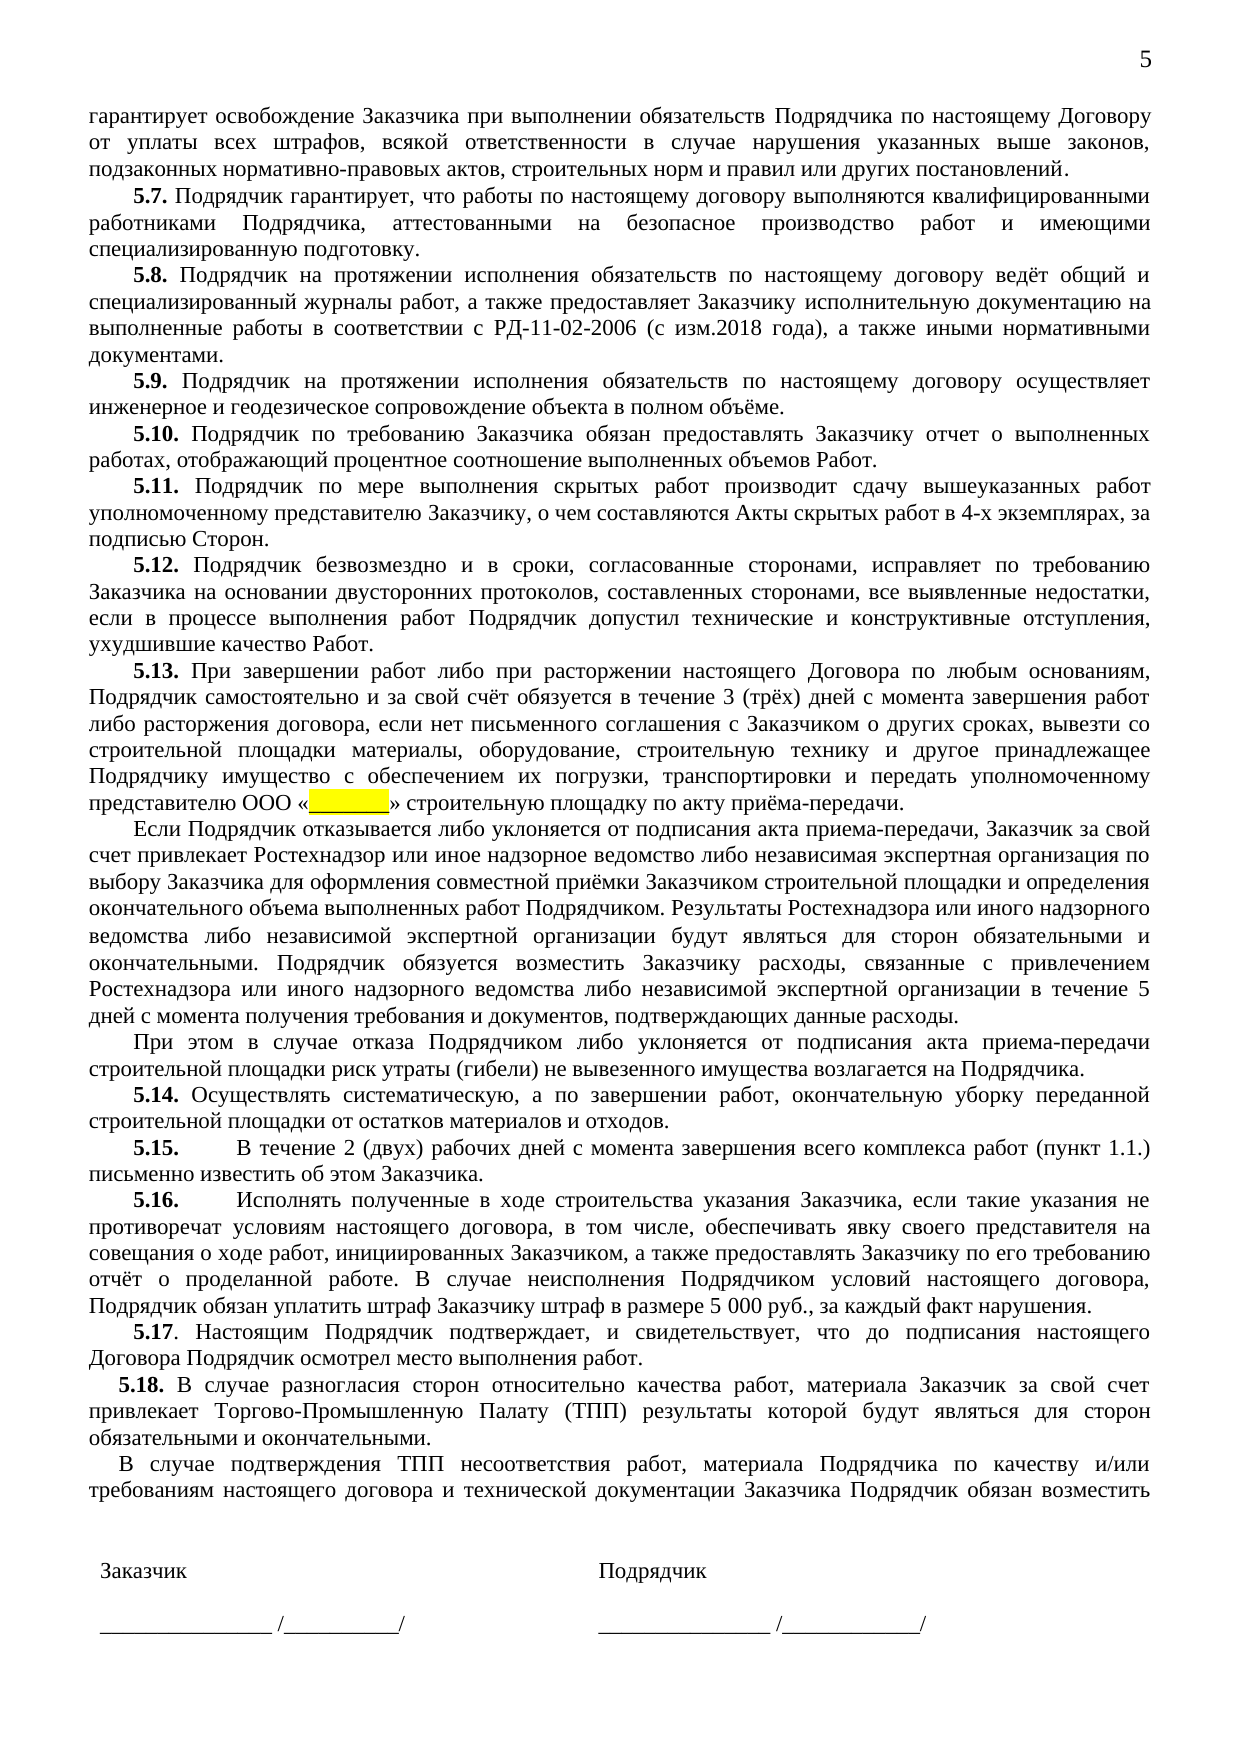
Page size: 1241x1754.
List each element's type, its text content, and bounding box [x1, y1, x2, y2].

text 5.7. Подрядчик гарантирует, что работы по настоящему договору выполняются квалифицированными работниками Подрядчика, аттестованными на безопасное производство работ и имеющими специализированную подготовку. [89, 182, 1152, 262]
text 5.15. В течение 2 (двух) рабочих дней с момента завершения всего комплекса работ (пункт 1.1.) письменно известить об этом Заказчика. [89, 1134, 1152, 1186]
text 5.14. Осуществлять систематическую, а по завершении работ, окончательную уборку переданной строительной площадки от остатков материалов и отходов. [89, 1081, 1152, 1134]
text 5.18. В случае разногласия сторон относительно качества работ, материала Заказчик за свой счет привлекает Торгово-Промышленную Палату (ТПП) результаты которой будут являться для сторон обязательными и окончательными. [89, 1371, 1152, 1450]
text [89, 102, 1152, 182]
text 5.11. Подрядчик по мере выполнения скрытых работ производит сдачу вышеуказанных работ уполномоченному представителю Заказчику, о чем составляются Акты скрытых работ в 4-х экземплярах, за подписью Сторон. [89, 472, 1152, 551]
text При этом в случае отказа Подрядчиком либо уклоняется от подписания акта приема-передачи строительной площадки риск утраты (гибели) не вывезенного имущества возлагается на Подрядчика. [89, 1028, 1152, 1081]
text 5.17. Настоящим Подрядчик подтверждает, и свидетельствует, что до подписания настоящего Договора Подрядчик осмотрел место выполнения работ. [89, 1318, 1152, 1371]
text 5.8. Подрядчик на протяжении исполнения обязательств по настоящему договору ведёт общий и специализированный журналы работ, а также предоставляет Заказчику исполнительную документацию на выполненные работы в соответствии с РД-11-02-2006 (с изм.2018 года), а также иными нормативными документами. [89, 262, 1152, 367]
text 5.13. При завершении работ либо при расторжении настоящего Договора по любым основаниям, Подрядчик самостоятельно и за свой счёт обязуется в течение 3 (трёх) дней с момента завершения работ либо расторжения договора, если нет письменного соглашения с Заказчиком о других сроках, вывезти со строительной площадки материалы, оборудование, строительную технику и другое принадлежащее Подрядчику имущество с обеспечением их погрузки, транспортировки и передать уполномоченному представителю ООО «_______» строительную площадку по акту приёма-передачи. [89, 657, 1152, 815]
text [89, 1450, 1152, 1503]
text Если Подрядчик отказывается либо уклоняется от подписания акта приема-передачи, Заказчик за свой счет привлекает Ростехнадзор или иное надзорное ведомство либо независимая экспертная организация по выбору Заказчика для оформления совместной приёмки Заказчиком строительной площадки и определения окончательного объема выполненных работ Подрядчиком. Результаты Ростехнадзора или иного надзорного ведомства либо независимой экспертной организации будут являться для сторон обязательными и окончательными. Подрядчик обязуется возместить Заказчику расходы, связанные с привлечением Ростехнадзора или иного надзорного ведомства либо независимой экспертной организации в течение 5 дней с момента получения требования и документов, подтверждающих данные расходы. [89, 815, 1152, 1028]
text 5.16. Исполнять полученные в ходе строительства указания Заказчика, если такие указания не противоречат условиям настоящего договора, в том числе, обеспечивать явку своего представителя на совещания о ходе работ, инициированных Заказчиком, а также предоставлять Заказчику по его требованию отчёт о проделанной работе. В случае неисполнения Подрядчиком условий настоящего договора, Подрядчик обязан уплатить штраф Заказчику штраф в размере 5 000 руб., за каждый факт нарушения. [89, 1186, 1152, 1318]
text 5.9. Подрядчик на протяжении исполнения обязательств по настоящему договору осуществляет инженерное и геодезическое сопровождение объекта в полном объёме. [89, 367, 1152, 420]
text 5.12. Подрядчик безвозмездно и в сроки, согласованные сторонами, исправляет по требованию Заказчика на основании двусторонних протоколов, составленных сторонами, все выявленные недостатки, если в процессе выполнения работ Подрядчик допустил технические и конструктивные отступления, ухудшившие качество Работ. [89, 551, 1152, 657]
text 5.10. Подрядчик по требованию Заказчика обязан предоставлять Заказчику отчет о выполненных работах, отображающий процентное соотношение выполненных объемов Работ. [89, 420, 1152, 472]
